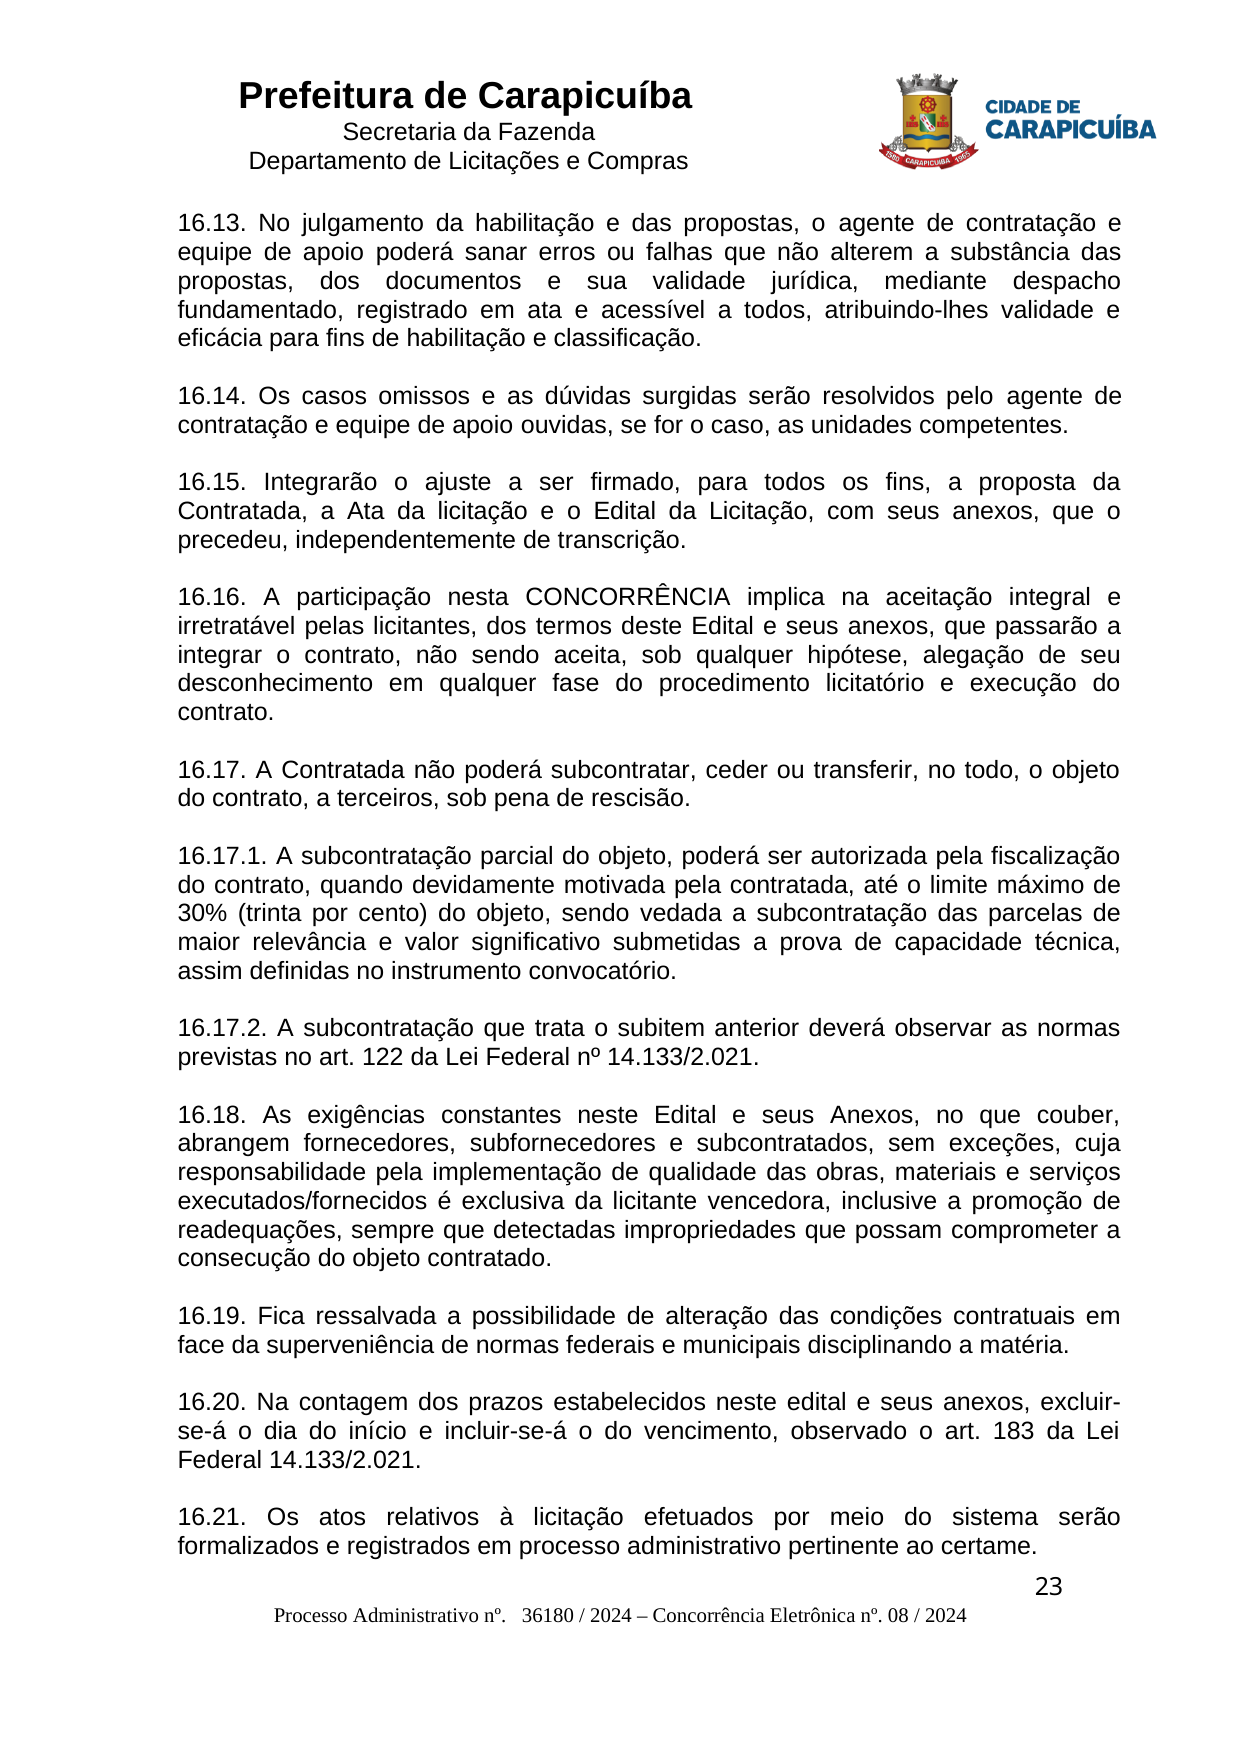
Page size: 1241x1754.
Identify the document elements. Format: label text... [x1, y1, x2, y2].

text 16.21. Os atos relativos à licitação efetuados por meio do sistema serão formalizados e registrados em processo administrativo pertinente ao certame. [177, 1502, 1122, 1560]
text 16.19. Fica ressalvada a possibilidade de alteração das condições contratuais em face da superveniência de normas federais e municipais disciplinando a matéria. [177, 1301, 1122, 1358]
text 16.18. As exigências constantes neste Edital e seus Anexos, no que couber, abrangem fornecedores, subfornecedores e subcontratados, sem exceções, cuja responsabilidade pela implementação de qualidade das obras, materiais e serviços executados/fornecidos é exclusiva da licitante vencedora, inclusive a promoção de readequações, sempre que detectadas impropriedades que possam comprometer a consecução do objeto contratado. [177, 1100, 1122, 1272]
text 16.20. Na contagem dos prazos estabelecidos neste edital e seus anexos, excluir-se-á o dia do início e incluir-se-á o do vencimento, observado o art. 183 da Lei Federal 14.133/2.021. [177, 1387, 1122, 1473]
text 16.15. Integrarão o ajuste a ser firmado, para todos os fins, a proposta da Contratada, a Ata da licitação e o Edital da Licitação, com seus anexos, que o precedeu, independentemente de transcrição. [177, 467, 1122, 553]
text 16.14. Os casos omissos e as dúvidas surgidas serão resolvidos pelo agente de contratação e equipe de apoio ouvidas, se for o caso, as unidades competentes. [177, 381, 1122, 438]
text 16.17.2. A subcontratação que trata o subitem anterior deverá observar as normas previstas no art. 122 da Lei Federal nº 14.133/2.021. [177, 1013, 1122, 1071]
text 16.17.1. A subcontratação parcial do objeto, poderá ser autorizada pela fiscalização do contrato, quando devidamente motivada pela contratada, até o limite máximo de 30% (trinta por cento) do objeto, sendo vedada a subcontratação das parcelas de maior relevância e valor significativo submetidas a prova de capacidade técnica, assim definidas no instrumento convocatório. [177, 841, 1122, 985]
picture [877, 65, 1159, 172]
text 16.13. No julgamento da habilitação e das propostas, o agente de contratação e equipe de apoio poderá sanar erros ou falhas que não alterem a substância das propostas, dos documentos e sua validade jurídica, mediante despacho fundamentado, registrado em ata e acessível a todos, atribuindo-lhes validade e eficácia para fins de habilitação e classificação. [177, 208, 1122, 352]
text 16.17. A Contratada não poderá subcontratar, ceder ou transferir, no todo, o objeto do contrato, a terceiros, sob pena de rescisão. [177, 755, 1122, 812]
text 16.16. A participação nesta CONCORRÊNCIA implica na aceitação integral e irretratável pelas licitantes, dos termos deste Edital e seus anexos, que passarão a integrar o contrato, não sendo aceita, sob qualquer hipótese, alegação de seu desconhecimento em qualquer fase do procedimento licitatório e execução do contrato. [177, 582, 1122, 726]
